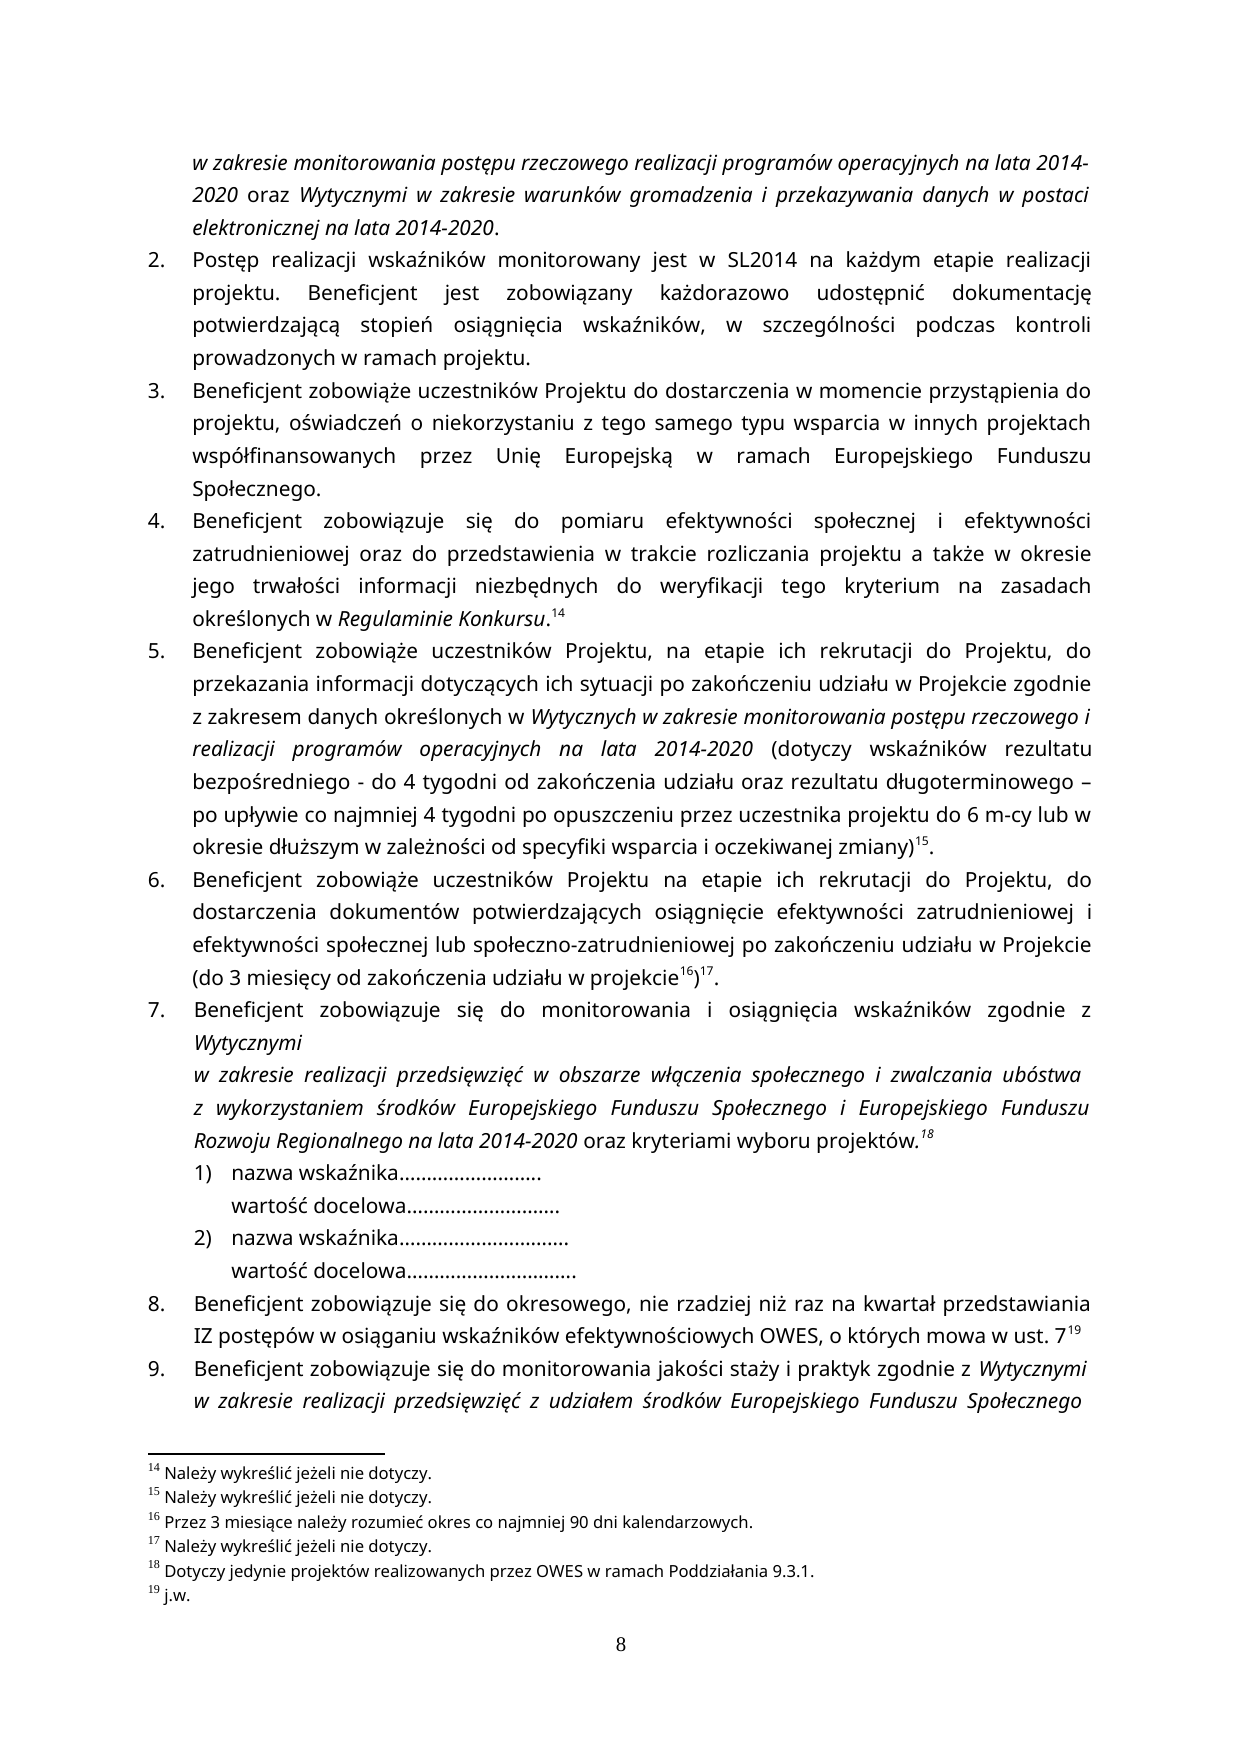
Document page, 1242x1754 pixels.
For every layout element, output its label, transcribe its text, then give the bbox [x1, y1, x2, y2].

list nazwa wskaźnika…………………………. [193, 1223, 1093, 1252]
list Beneficjent zobowiąże uczestników Projektu do dostarczenia w momencie przystąpienia do projektu, oświadczeń o niekorzystaniu z tego samego typu wsparcia w innych projektach współfinansowanych przez Unię Europejską w ramach Europejskiego Funduszu Społecznego. [148, 376, 1093, 502]
text wartość docelowa…………………………. [231, 1256, 1093, 1284]
text wartość docelowa………………………. [231, 1191, 1093, 1219]
list Beneficjent zobowiąże uczestników Projektu na etapie ich rekrutacji do Projektu, do dostarczenia dokumentów potwierdzających osiągnięcie efektywności zatrudnieniowej i efektywności społecznej lub społeczno-zatrudnieniowej po zakończeniu udziału w Projekcie (do 3 miesięcy od zakończenia udziału w projekcie). [148, 865, 1093, 991]
list Beneficjent zobowiązuje się do pomiaru efektywności społecznej i efektywności zatrudnieniowej oraz do przedstawienia w trakcie rozliczania projektu a także w okresie jego trwałości informacji niezbędnych do weryfikacji tego kryterium na zasadach określonych w Regulaminie Konkursu. [148, 506, 1093, 632]
list Beneficjent zobowiązuje się do monitorowania i osiągnięcia wskaźników zgodnie z Wytycznymi w zakresie realizacji przedsięwzięć w obszarze włączenia społecznego i zwalczania ubóstwa z wykorzystaniem środków Europejskiego Funduszu Społecznego i Europejskiego Funduszu Rozwoju Regionalnego na lata 2014-2020 oraz kryteriami wyboru projektów. [148, 995, 1093, 1154]
list Beneficjent zobowiąże uczestników Projektu, na etapie ich rekrutacji do Projektu, do przekazania informacji dotyczących ich sytuacji po zakończeniu udziału w Projekcie zgodnie z zakresem danych określonych w Wytycznych w zakresie monitorowania postępu rzeczowego i realizacji programów operacyjnych na lata 2014-2020 (dotyczy wskaźników rezultatu bezpośredniego - do 4 tygodni od zakończenia udziału oraz rezultatu długoterminowego – po upływie co najmniej 4 tygodni po opuszczeniu przez uczestnika projektu do 6 m-cy lub w okresie dłuższym w zależności od specyfiki wsparcia i oczekiwanej zmiany). [148, 637, 1093, 861]
list Beneficjent zobowiązuje się do okresowego, nie rzadziej niż raz na kwartał przedstawiania IZ postępów w osiąganiu wskaźników efektywnościowych OWES, o których mowa w ust. 7 [148, 1289, 1093, 1350]
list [148, 1354, 1093, 1415]
list nazwa wskaźnika…………………….. [193, 1158, 1093, 1187]
list Postęp realizacji wskaźników monitorowany jest w SL2014 na każdym etapie realizacji projektu. Beneficjent jest zobowiązany każdorazowo udostępnić dokumentację potwierdzającą stopień osiągnięcia wskaźników, w szczególności podczas kontroli prowadzonych w ramach projektu. [148, 245, 1093, 372]
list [148, 148, 1093, 241]
